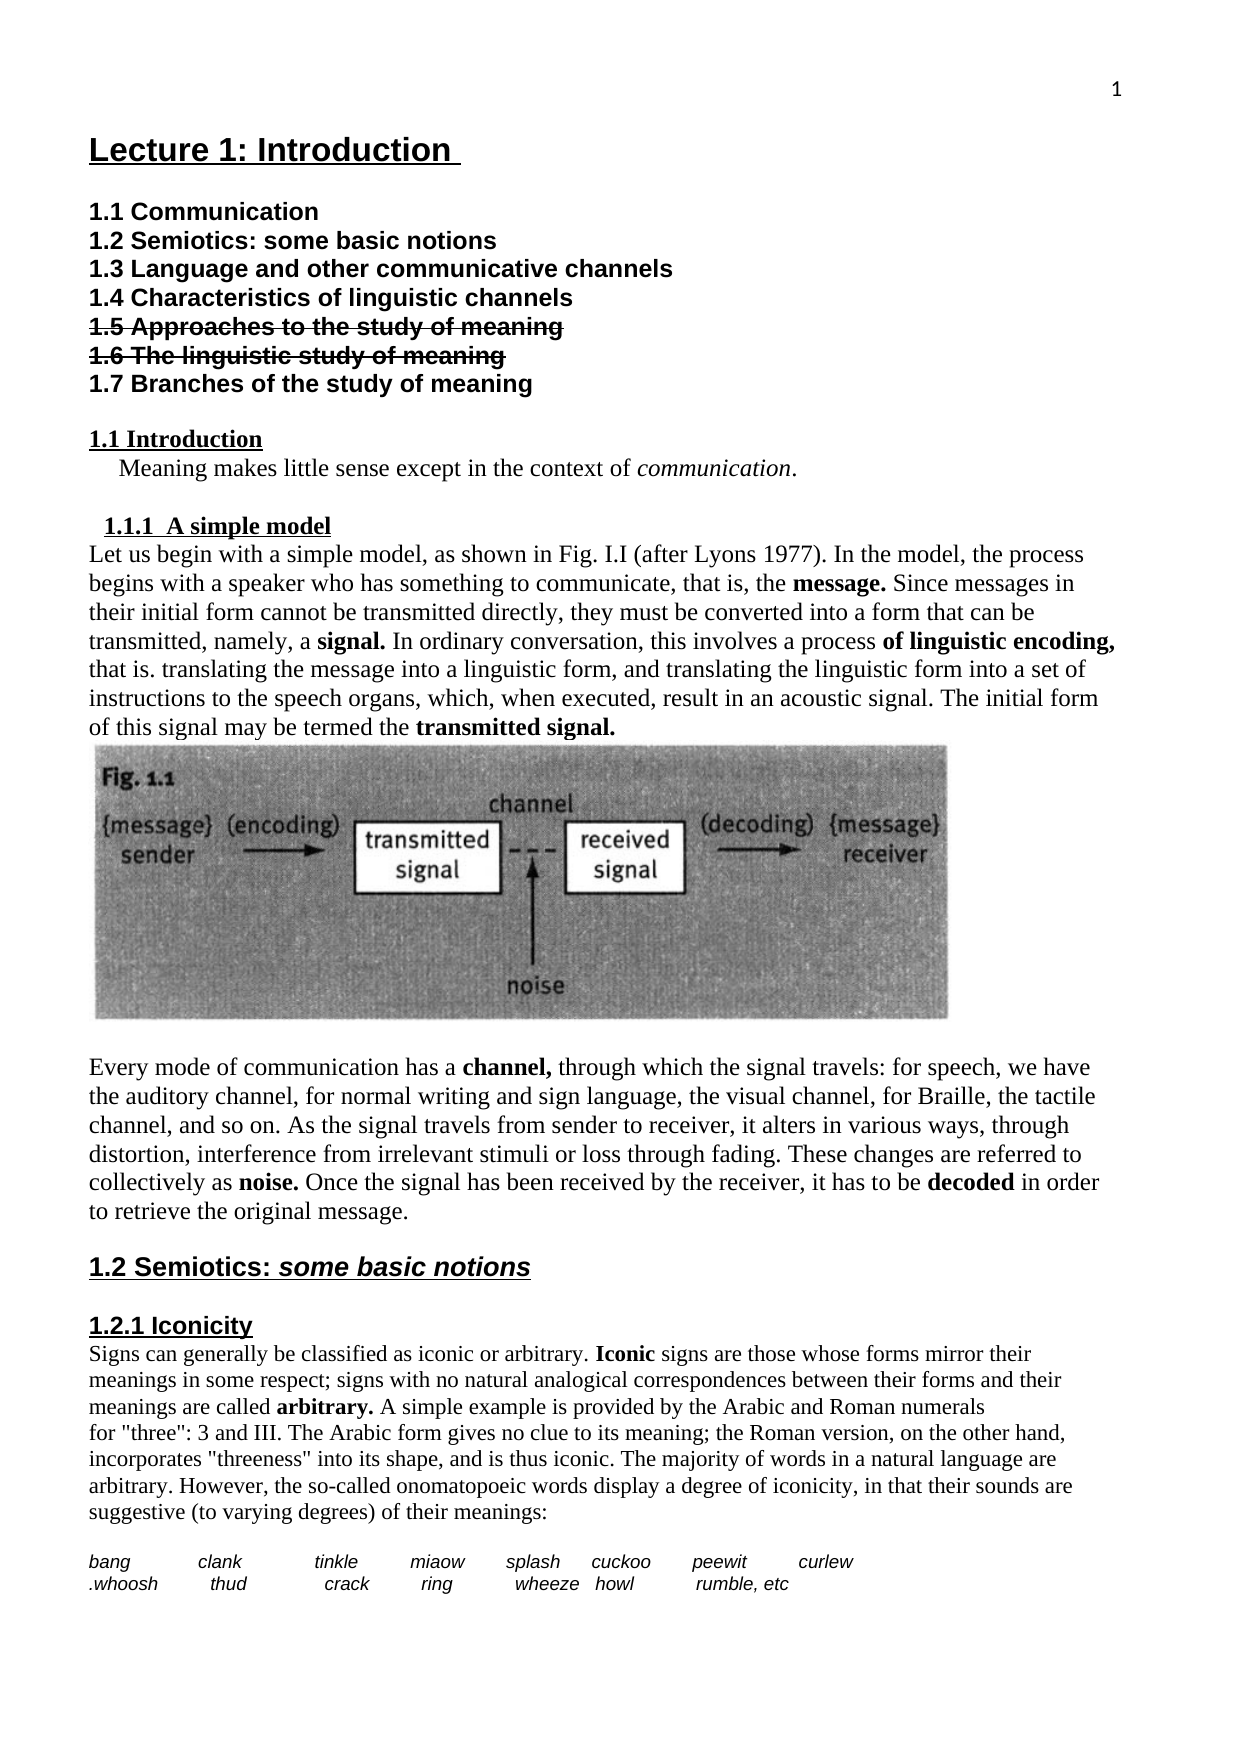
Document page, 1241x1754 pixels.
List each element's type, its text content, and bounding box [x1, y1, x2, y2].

text for "three": 3 and III. The Arabic form gives no clue to its meaning; the Roman version, on the other hand, incorporates "threeness" into its shape, and is thus iconic. The majority of words in a natural language are arbitrary. However, the so-called onomatopoeic words display a degree of iconicity, in that their sounds are suggestive (to varying degrees) of their meanings: [89, 1419, 1122, 1524]
text 1.3 Language and other communicative channels [89, 254, 1122, 283]
text 1.1 Communication [89, 197, 1122, 226]
text whoosh thud crack ring wheeze howl rumble, etc. [89, 1572, 1122, 1594]
text 1.2 Semiotics: some basic notions [89, 226, 1122, 254]
text 1.6 The linguistic study of meaning [89, 341, 1122, 369]
text Every mode of communication has a channel, through which the signal travels: for speech, we have the auditory channel, for normal writing and sign language, the visual channel, for Braille, the tactile channel, and so on. As the signal travels from sender to receiver, it alters in various ways, through distortion, interference from irrelevant stimuli or loss through fading. These changes are referred to collectively as noise. Once the signal has been received by the receiver, it has to be decoded in order to retrieve the original message. [89, 1052, 1122, 1225]
text 1.7 Branches of the study of meaning [89, 369, 1122, 398]
text 1.2.1 Iconicity [89, 1311, 1122, 1340]
text 1.4 Characteristics of linguistic channels [89, 283, 1122, 312]
text Let us begin with a simple model, as shown in Fig. I.I (after Lyons 1977). In the model, the process begins with a speaker who has something to communicate, that is, the message. Since messages in their initial form cannot be transmitted directly, they must be converted into a form that can be transmitted, namely, a signal. In ordinary conversation, this involves a process of linguistic encoding, that is. translating the message into a linguistic form, and translating the linguistic form into a set of instructions to the speech organs, which, when executed, result in an acoustic signal. The initial form of this signal may be termed the transmitted signal. [89, 539, 1122, 741]
text 1.2 Semiotics: some basic notions [89, 1251, 1122, 1283]
text 1.5 Approaches to the study of meaning [89, 312, 1122, 341]
text Lecture 1: Introduction [89, 130, 1122, 168]
text Signs can generally be classified as iconic or arbitrary. Iconic signs are those whose forms mirror their meanings in some respect; signs with no natural analogical correspondences between their forms and their meanings are called arbitrary. A simple example is provided by the Arabic and Roman numerals [89, 1340, 1122, 1419]
text 1.1 Introduction [89, 424, 1122, 453]
text Meaning makes little sense except in the context of communication. [89, 453, 1122, 482]
text 1.1.1 A simple model [103, 511, 1122, 539]
text bang clank tinkle miaow splash cuckoo peewit curlew [89, 1551, 1122, 1572]
